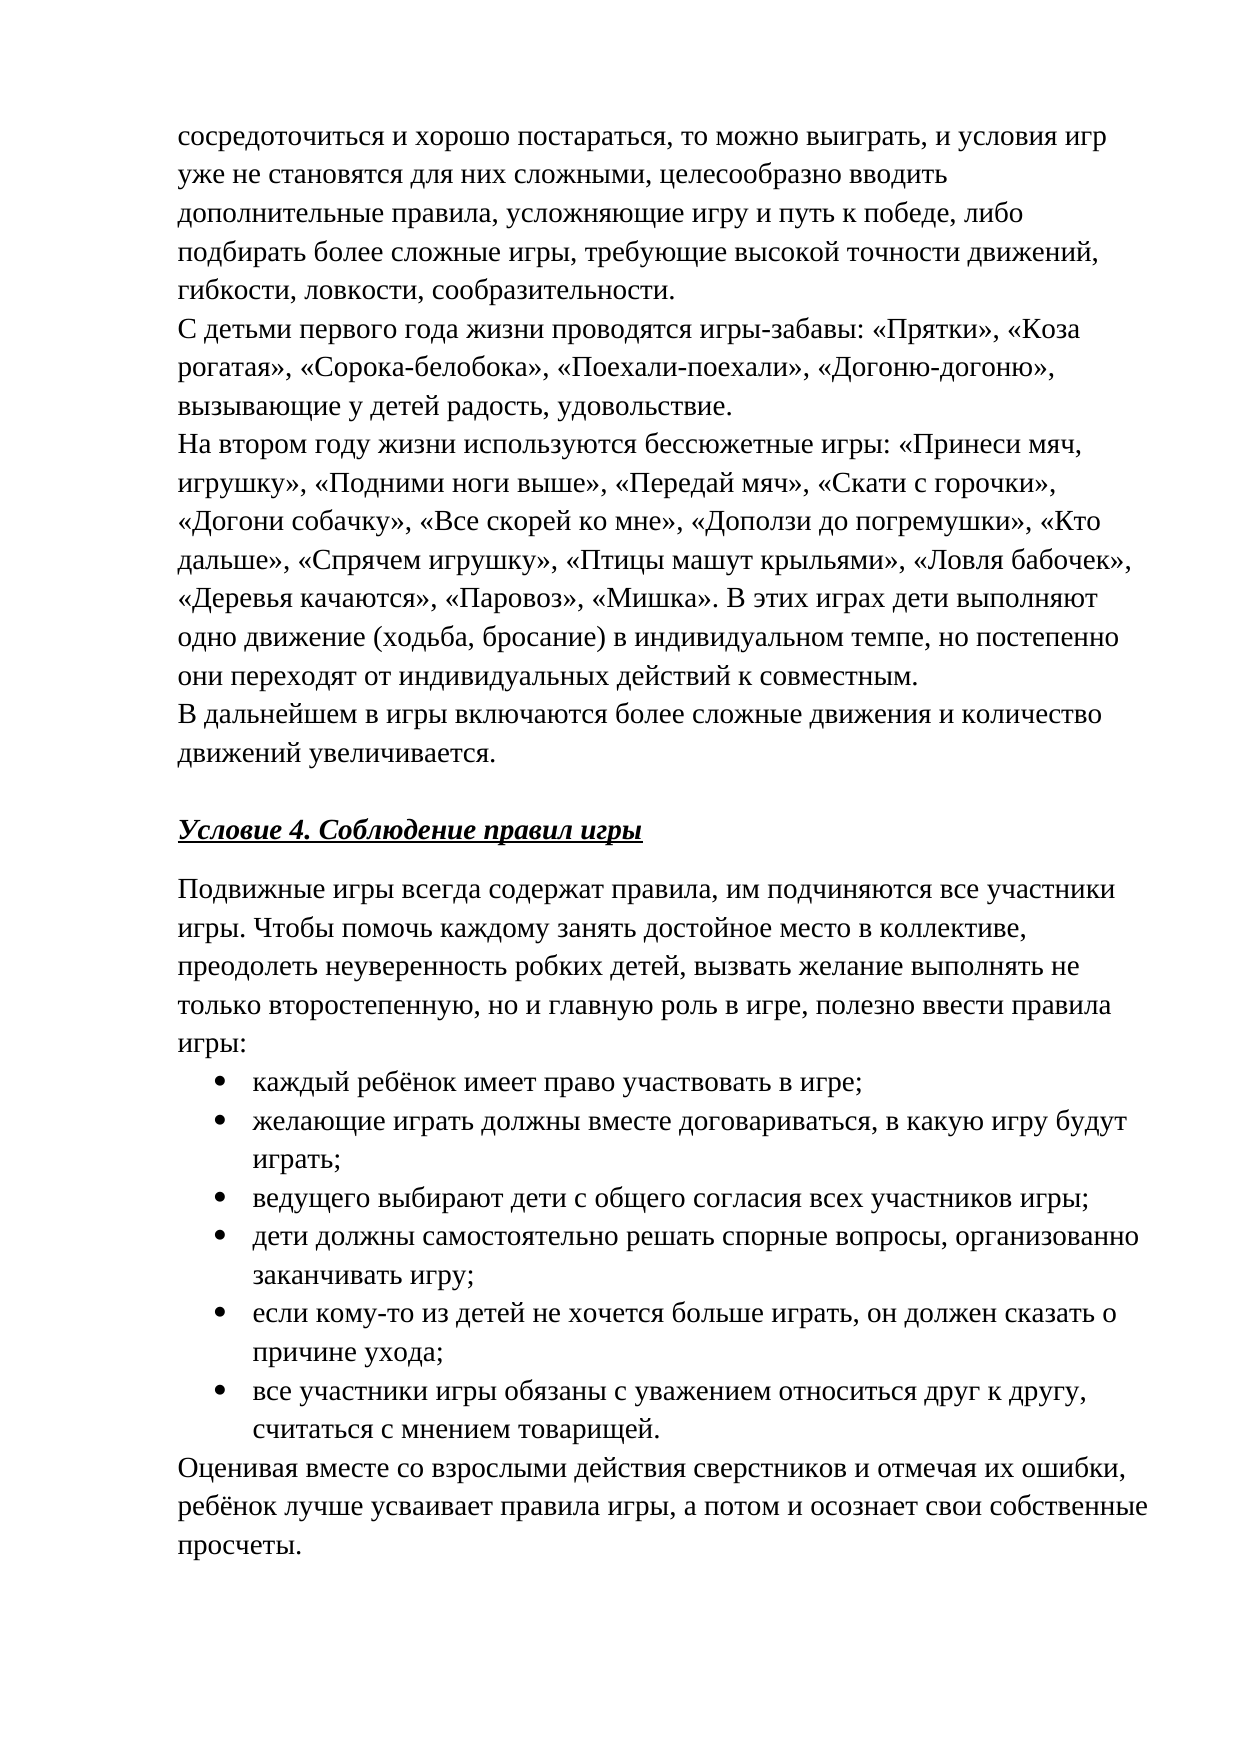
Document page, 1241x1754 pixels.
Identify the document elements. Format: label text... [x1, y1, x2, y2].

text С детьми первого года жизни проводятся игры-забавы: «Прятки», «Коза рогатая», «Сорока-белобока», «Поехали-поехали», «Догоню-догоню», вызывающие у детей радость, удовольствие. [177, 311, 1152, 421]
list все участники игры обязаны с уважением относиться друг к другу, считаться с мнением товарищей. [215, 1373, 1152, 1445]
text Подвижные игры всегда содержат правила, им подчиняются все участники игры. Чтобы помочь каждому занять достойное место в коллективе, преодолеть неуверенность робких детей, вызвать желание выполнять не только второстепенную, но и главную роль в игре, полезно ввести правила игры: [177, 871, 1152, 1059]
text Оценивая вместе со взрослыми действия сверстников и отмечая их ошибки, ребёнок лучше усваивает правила игры, а потом и осознает свои собственные просчеты. [177, 1450, 1152, 1561]
text На втором году жизни используются бессюжетные игры: «Принеси мяч, игрушку», «Подними ноги выше», «Передай мяч», «Скати с горочки», «Догони собачку», «Все скорей ко мне», «Доползи до погремушки», «Кто дальше», «Спрячем игрушку», «Птицы машут крыльями», «Ловля бабочек», «Деревья качаются», «Паровоз», «Мишка». В этих играх дети выполняют одно движение (ходьба, бросание) в индивидуальном темпе, но постепенно они переходят от индивидуальных действий к совместным. [177, 426, 1152, 691]
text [177, 118, 1152, 306]
list если кому-то из детей не хочется больше играть, он должен сказать о причине ухода; [215, 1296, 1152, 1368]
text В дальнейшем в игры включаются более сложные движения и количество движений увеличивается. [177, 696, 1152, 768]
list каждый ребёнок имеет право участвовать в игре; [215, 1064, 1152, 1098]
list дети должны самостоятельно решать спорные вопросы, организованно заканчивать игру; [215, 1218, 1152, 1291]
text Условие 4. Соблюдение правил игры [177, 812, 1152, 845]
list желающие играть должны вместе договариваться, в какую игру будут играть; [215, 1103, 1152, 1175]
list ведущего выбирают дети с общего согласия всех участников игры; [215, 1180, 1152, 1213]
